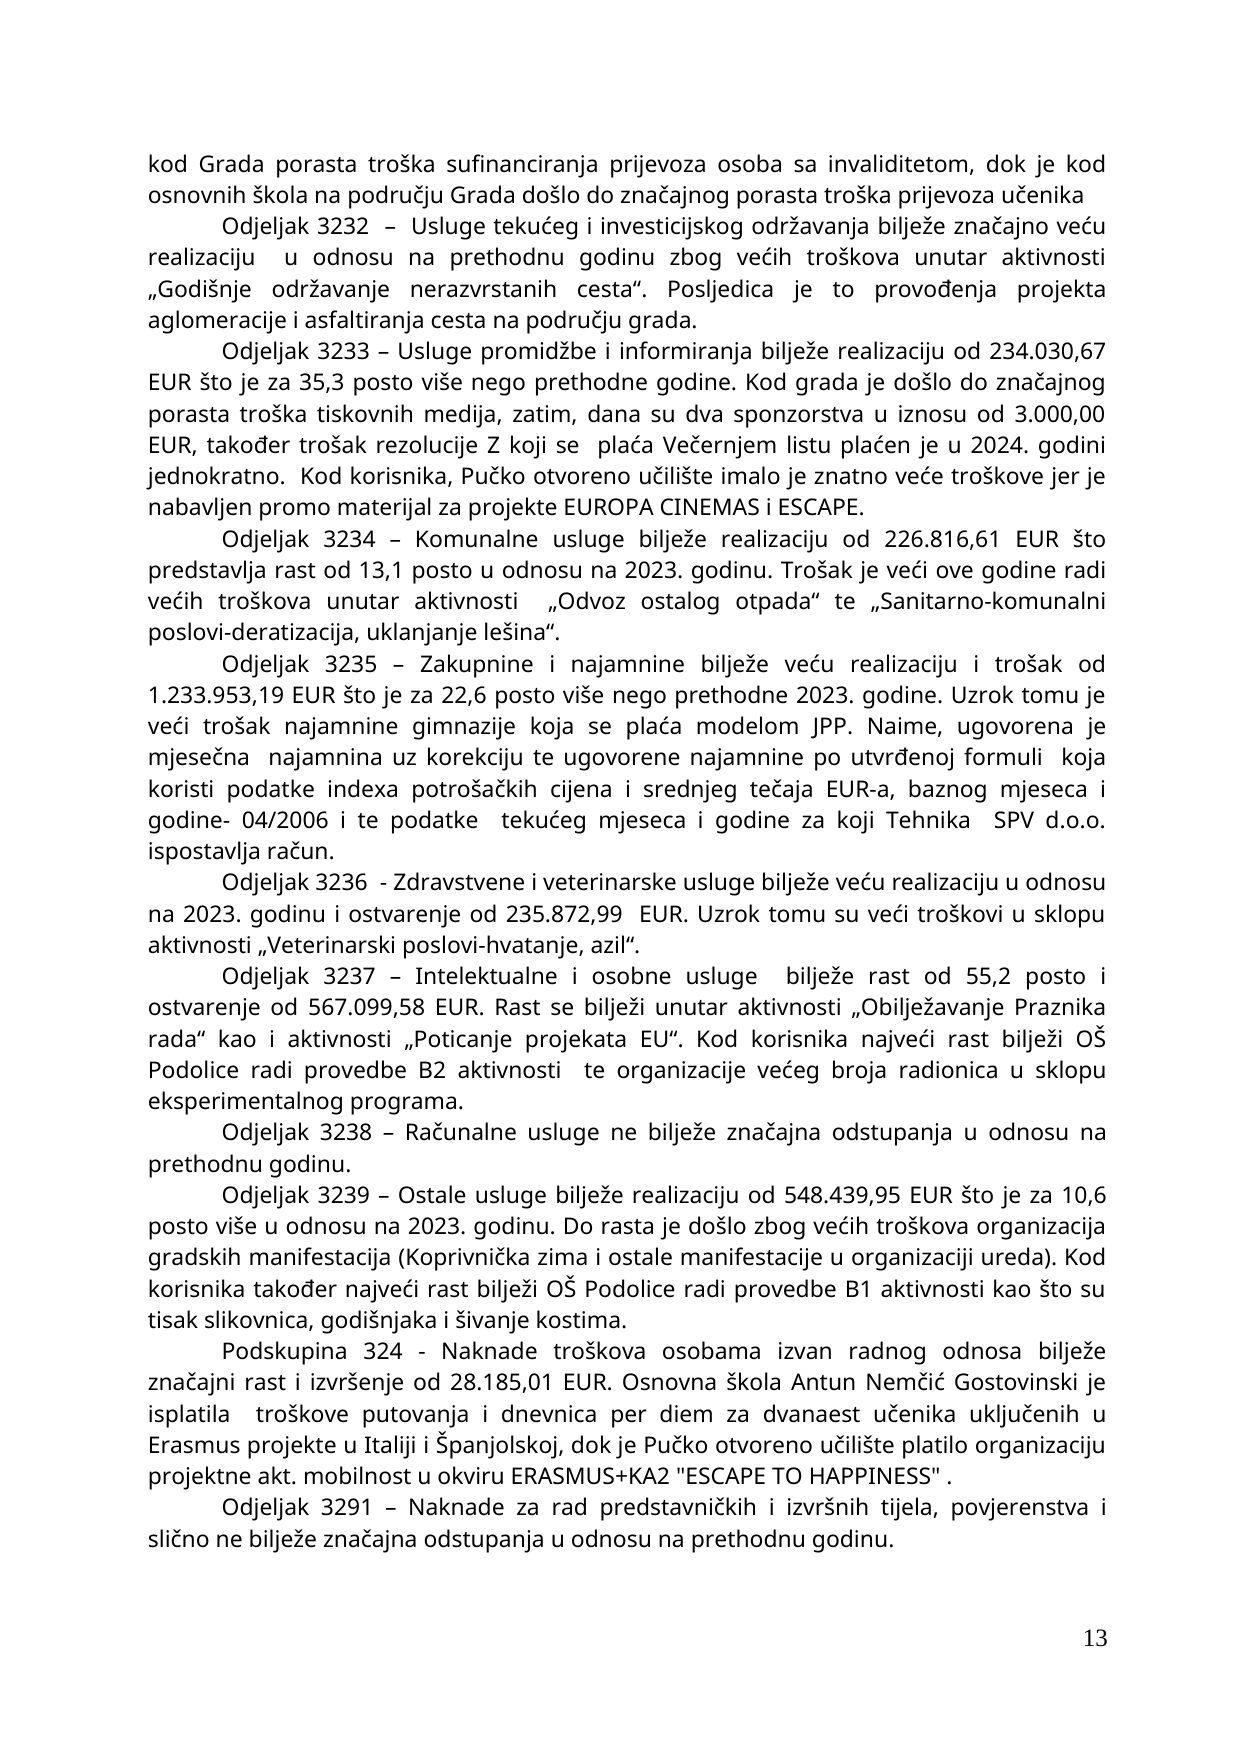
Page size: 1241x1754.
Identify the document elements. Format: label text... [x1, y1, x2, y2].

text Odjeljak 3232 – Usluge tekućeg i investicijskog održavanja bilježe značajno veću realizaciju u odnosu na prethodnu godinu zbog većih troškova unutar aktivnosti „Godišnje održavanje nerazvrstanih cesta“. Posljedica je to provođenja projekta aglomeracije i asfaltiranja cesta na području grada. [148, 210, 1107, 335]
text Odjeljak 3239 – Ostale usluge bilježe realizaciju od 548.439,95 EUR što je za 10,6 posto više u odnosu na 2023. godinu. Do rasta je došlo zbog većih troškova organizacija gradskih manifestacija (Koprivnička zima i ostale manifestacije u organizaciji ureda). Kod korisnika također najveći rast bilježi OŠ Podolice radi provedbe B1 aktivnosti kao što su tisak slikovnica, godišnjaka i šivanje kostima. [148, 1179, 1107, 1335]
text Odjeljak 3234 – Komunalne usluge bilježe realizaciju od 226.816,61 EUR što predstavlja rast od 13,1 posto u odnosu na 2023. godinu. Trošak je veći ove godine radi većih troškova unutar aktivnosti „Odvoz ostalog otpada“ te „Sanitarno-komunalni poslovi-deratizacija, uklanjanje lešina“. [148, 523, 1107, 648]
text Odjeljak 3237 – Intelektualne i osobne usluge bilježe rast od 55,2 posto i ostvarenje od 567.099,58 EUR. Rast se bilježi unutar aktivnosti „Obilježavanje Praznika rada“ kao i aktivnosti „Poticanje projekata EU“. Kod korisnika najveći rast bilježi OŠ Podolice radi provedbe B2 aktivnosti te organizacije većeg broja radionica u sklopu eksperimentalnog programa. [148, 960, 1107, 1116]
text Odjeljak 3233 – Usluge promidžbe i informiranja bilježe realizaciju od 234.030,67 EUR što je za 35,3 posto više nego prethodne godine. Kod grada je došlo do značajnog porasta troška tiskovnih medija, zatim, dana su dva sponzorstva u iznosu od 3.000,00 EUR, također trošak rezolucije Z koji se plaća Večernjem listu plaćen je u 2024. godini jednokratno. Kod korisnika, Pučko otvoreno učilište imalo je znatno veće troškove jer je nabavljen promo materijal za projekte EUROPA CINEMAS i ESCAPE. [148, 335, 1107, 523]
text Odjeljak 3238 – Računalne usluge ne bilježe značajna odstupanja u odnosu na prethodnu godinu. [148, 1116, 1107, 1179]
text Odjeljak 3235 – Zakupnine i najamnine bilježe veću realizaciju i trošak od 1.233.953,19 EUR što je za 22,6 posto više nego prethodne 2023. godine. Uzrok tomu je veći trošak najamnine gimnazije koja se plaća modelom JPP. Naime, ugovorena je mjesečna najamnina uz korekciju te ugovorene najamnine po utvrđenoj formuli koja koristi podatke indexa potrošačkih cijena i srednjeg tečaja EUR-a, baznog mjeseca i godine- 04/2006 i te podatke tekućeg mjeseca i godine za koji Tehnika SPV d.o.o. ispostavlja račun. [148, 648, 1107, 866]
text Odjeljak 3236 - Zdravstvene i veterinarske usluge bilježe veću realizaciju u odnosu na 2023. godinu i ostvarenje od 235.872,99 EUR. Uzrok tomu su veći troškovi u sklopu aktivnosti „Veterinarski poslovi-hvatanje, azil“. [148, 866, 1107, 960]
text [148, 148, 1107, 210]
text Odjeljak 3291 – Naknade za rad predstavničkih i izvršnih tijela, povjerenstva i slično ne bilježe značajna odstupanja u odnosu na prethodnu godinu. [148, 1491, 1107, 1554]
text Podskupina 324 - Naknade troškova osobama izvan radnog odnosa bilježe značajni rast i izvršenje od 28.185,01 EUR. Osnovna škola Antun Nemčić Gostovinski je isplatila troškove putovanja i dnevnica per diem za dvanaest učenika uključenih u Erasmus projekte u Italiji i Španjolskoj, dok je Pučko otvoreno učilište platilo organizaciju projektne akt. mobilnost u okviru ERASMUS+KA2 "ESCAPE TO HAPPINESS" . [148, 1335, 1107, 1491]
